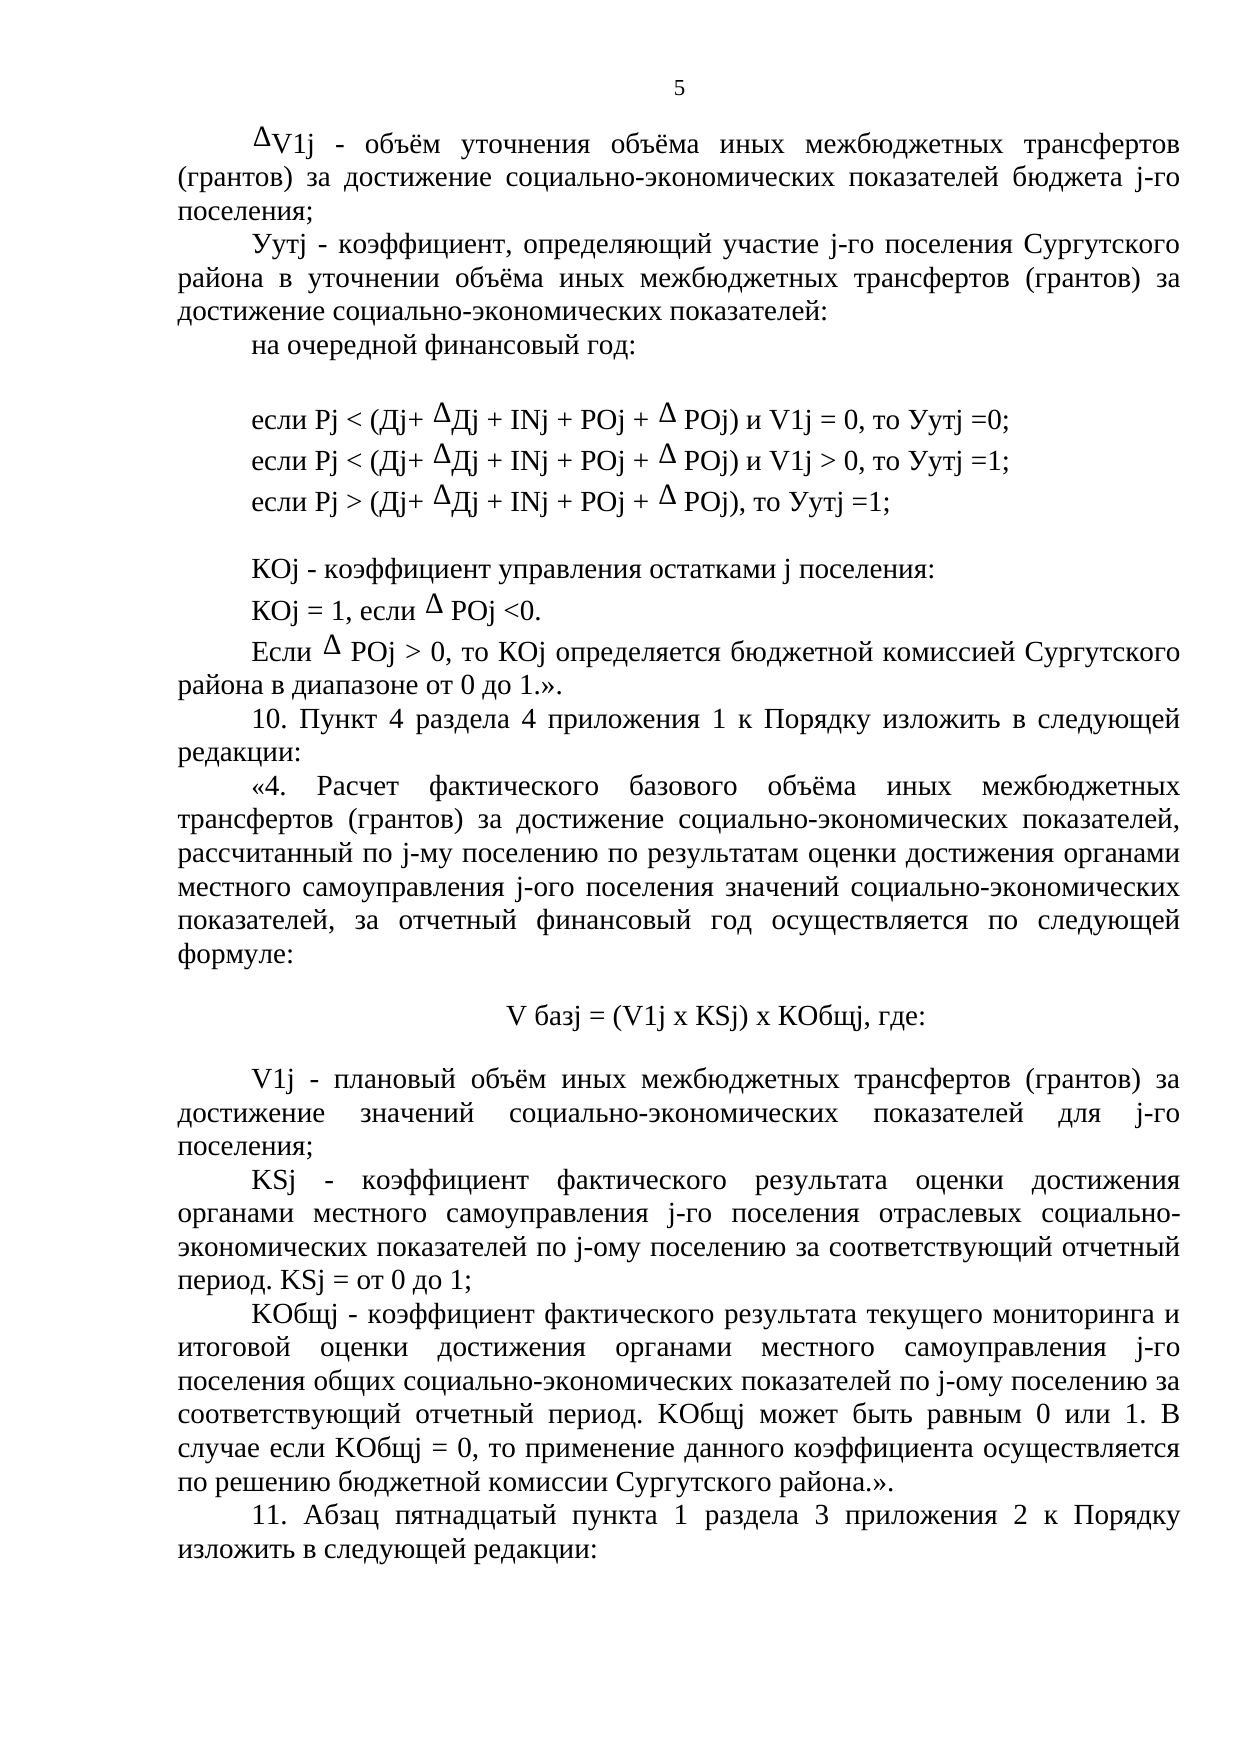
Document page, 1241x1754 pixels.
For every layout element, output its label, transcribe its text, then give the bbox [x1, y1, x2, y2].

text если Рj > (Дj+ Дj + INj + РОj + РОj), то Уутj =1; [177, 477, 1181, 518]
text KSj - коэффициент фактического результата оценки достижения органами местного самоуправления j-го поселения отраслевых социально-экономических показателей по j-ому поселению за соответствующий отчетный период. KSj = от 0 до 1; [177, 1162, 1181, 1296]
text КOj = 1, если РОj <0. [177, 585, 1181, 626]
text V1j - объём уточнения объёма иных межбюджетных трансфертов (грантов) за достижение социально-экономических показателей бюджета j-го поселения; [177, 118, 1181, 226]
text 10. Пункт 4 раздела 4 приложения 1 к Порядку изложить в следующей редакции: [177, 701, 1181, 768]
text на очередной финансовый год: [177, 327, 1181, 361]
text KOбщj - коэффициент фактического результата текущего мониторинга и итоговой оценки достижения органами местного самоуправления j-го поселения общих социально-экономических показателей по j-ому поселению за соответствующий отчетный период. KOбщj может быть равным 0 или 1. В случае если KOбщj = 0, то применение данного коэффициента осуществляется по решению бюджетной комиссии Сургутского района.». [177, 1296, 1181, 1497]
text «4. Расчет фактического базового объёма иных межбюджетных трансфертов (грантов) за достижение социально-экономических показателей, рассчитанный по j-му поселению по результатам оценки достижения органами местного самоуправления j-ого поселения значений социально-экономических показателей, за отчетный финансовый год осуществляется по следующей формуле: [177, 768, 1181, 969]
text V базj = (V1j х КSj) х КOбщj, где: [177, 998, 1181, 1032]
text 11. Абзац пятнадцатый пункта 1 раздела 3 приложения 2 к Порядку изложить в следующей редакции: [177, 1497, 1181, 1564]
text Если РОj > 0, то КОj определяется бюджетной комиссией Сургутского района в диапазоне от 0 до 1.». [177, 626, 1181, 701]
text КOj - коэффициент управления остатками j поселения: [177, 551, 1181, 585]
text если Рj < (Дj+ Дj + INj + РОj + РОj) и V1j = 0, то Уутj =0; [177, 394, 1181, 435]
text V1j - плановый объём иных межбюджетных трансфертов (грантов) за достижение значений социально-экономических показателей для j-го поселения; [177, 1061, 1181, 1162]
text если Рj < (Дj+ Дj + INj + РОj + РОj) и V1j > 0, то Уутj =1; [177, 435, 1181, 477]
text Уутj - коэффициент, определяющий участие j-го поселения Сургутского района в уточнении объёма иных межбюджетных трансфертов (грантов) за достижение социально-экономических показателей: [177, 226, 1181, 327]
